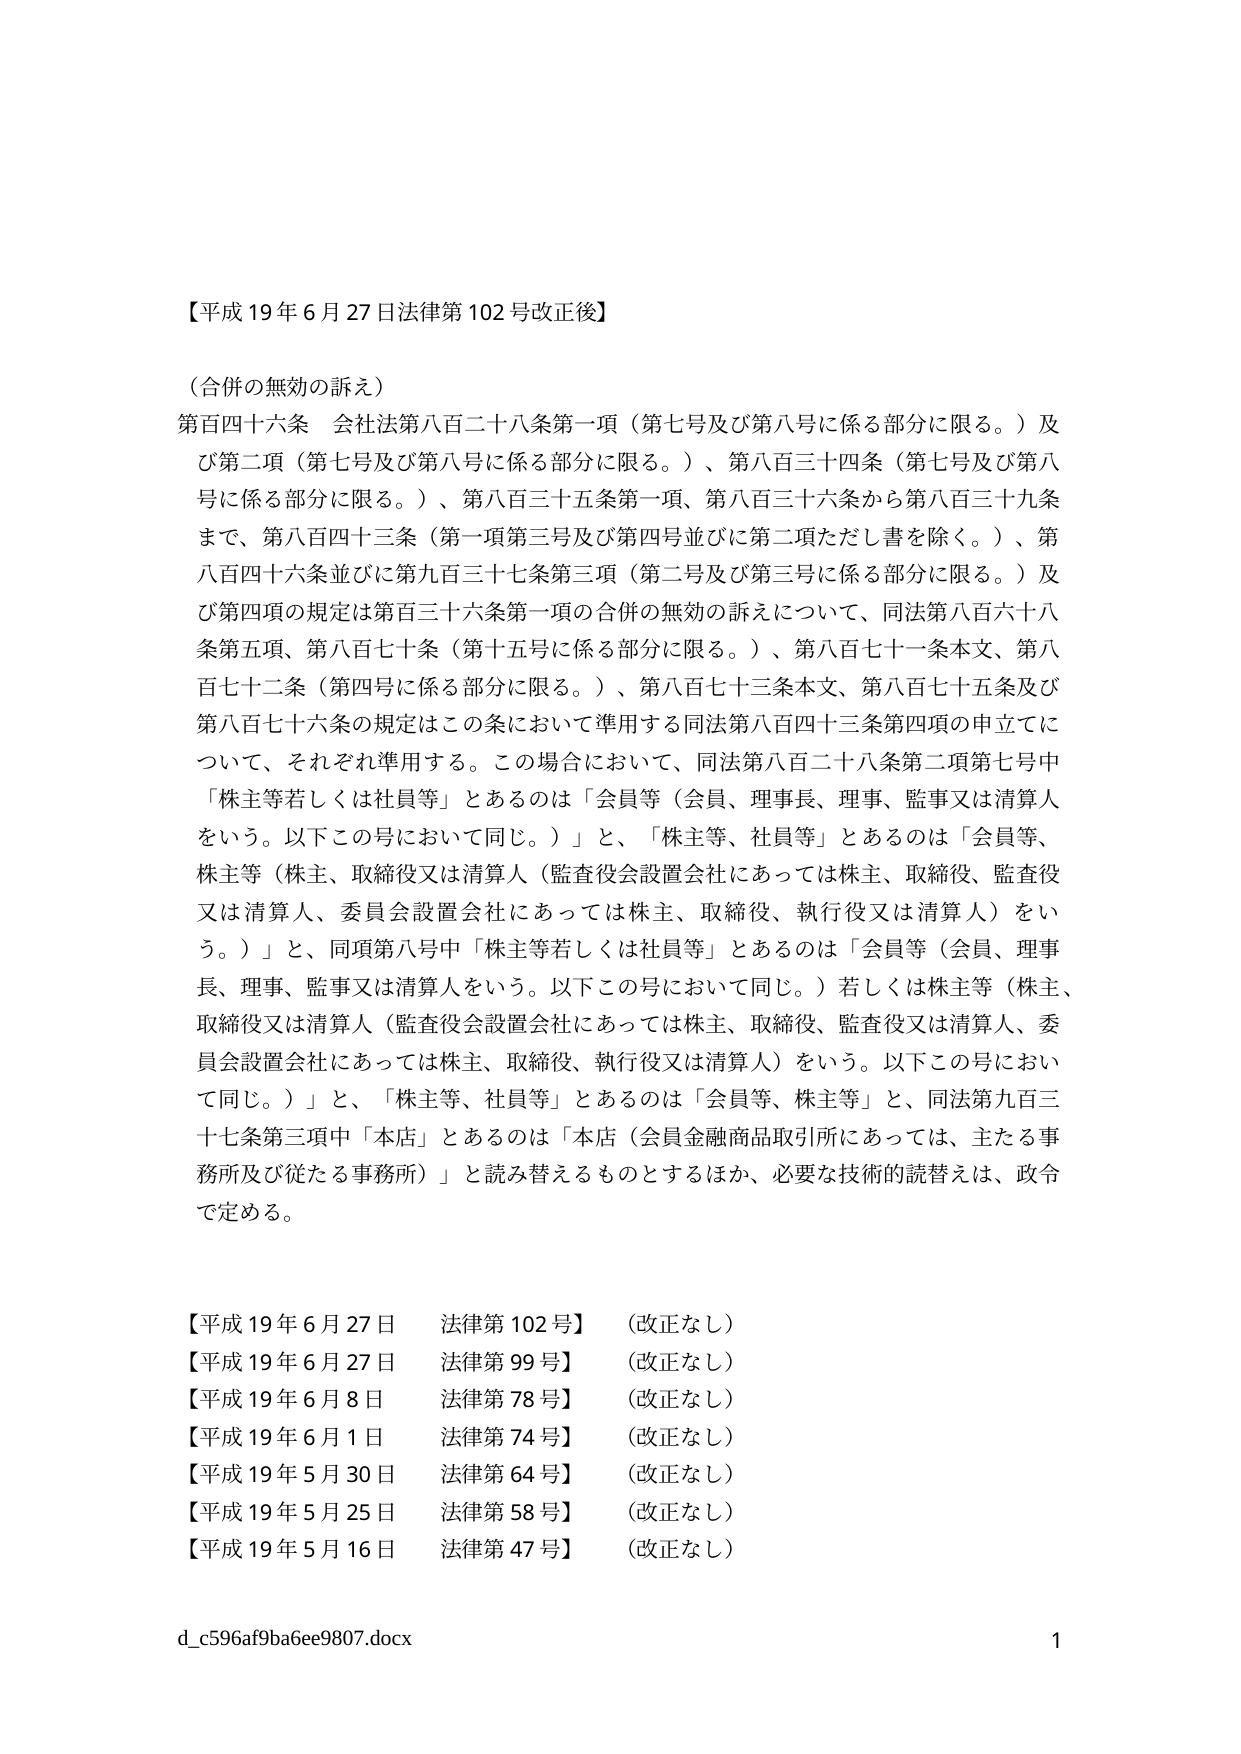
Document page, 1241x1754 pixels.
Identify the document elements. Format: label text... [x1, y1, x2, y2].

text （合併の無効の訴え） [177, 367, 1063, 404]
text 【平成19年6月1日 法律第74号】 （改正なし） [177, 1417, 1063, 1454]
text 【平成19年6月27日 法律第99号】 （改正なし） [177, 1342, 1063, 1379]
text 【平成19年5月30日 法律第64号】 （改正なし） [177, 1454, 1063, 1492]
text 【平成19年6月8日 法律第78号】 （改正なし） [177, 1379, 1063, 1417]
text 【平成19年6月27日 法律第102号】 （改正なし） [177, 1304, 1063, 1342]
text 【平成19年5月16日 法律第47号】 （改正なし） [177, 1529, 1063, 1567]
text 【平成19年6月27日法律第102号改正後】 [177, 292, 1063, 329]
text 【平成19年5月25日 法律第58号】 （改正なし） [177, 1492, 1063, 1529]
